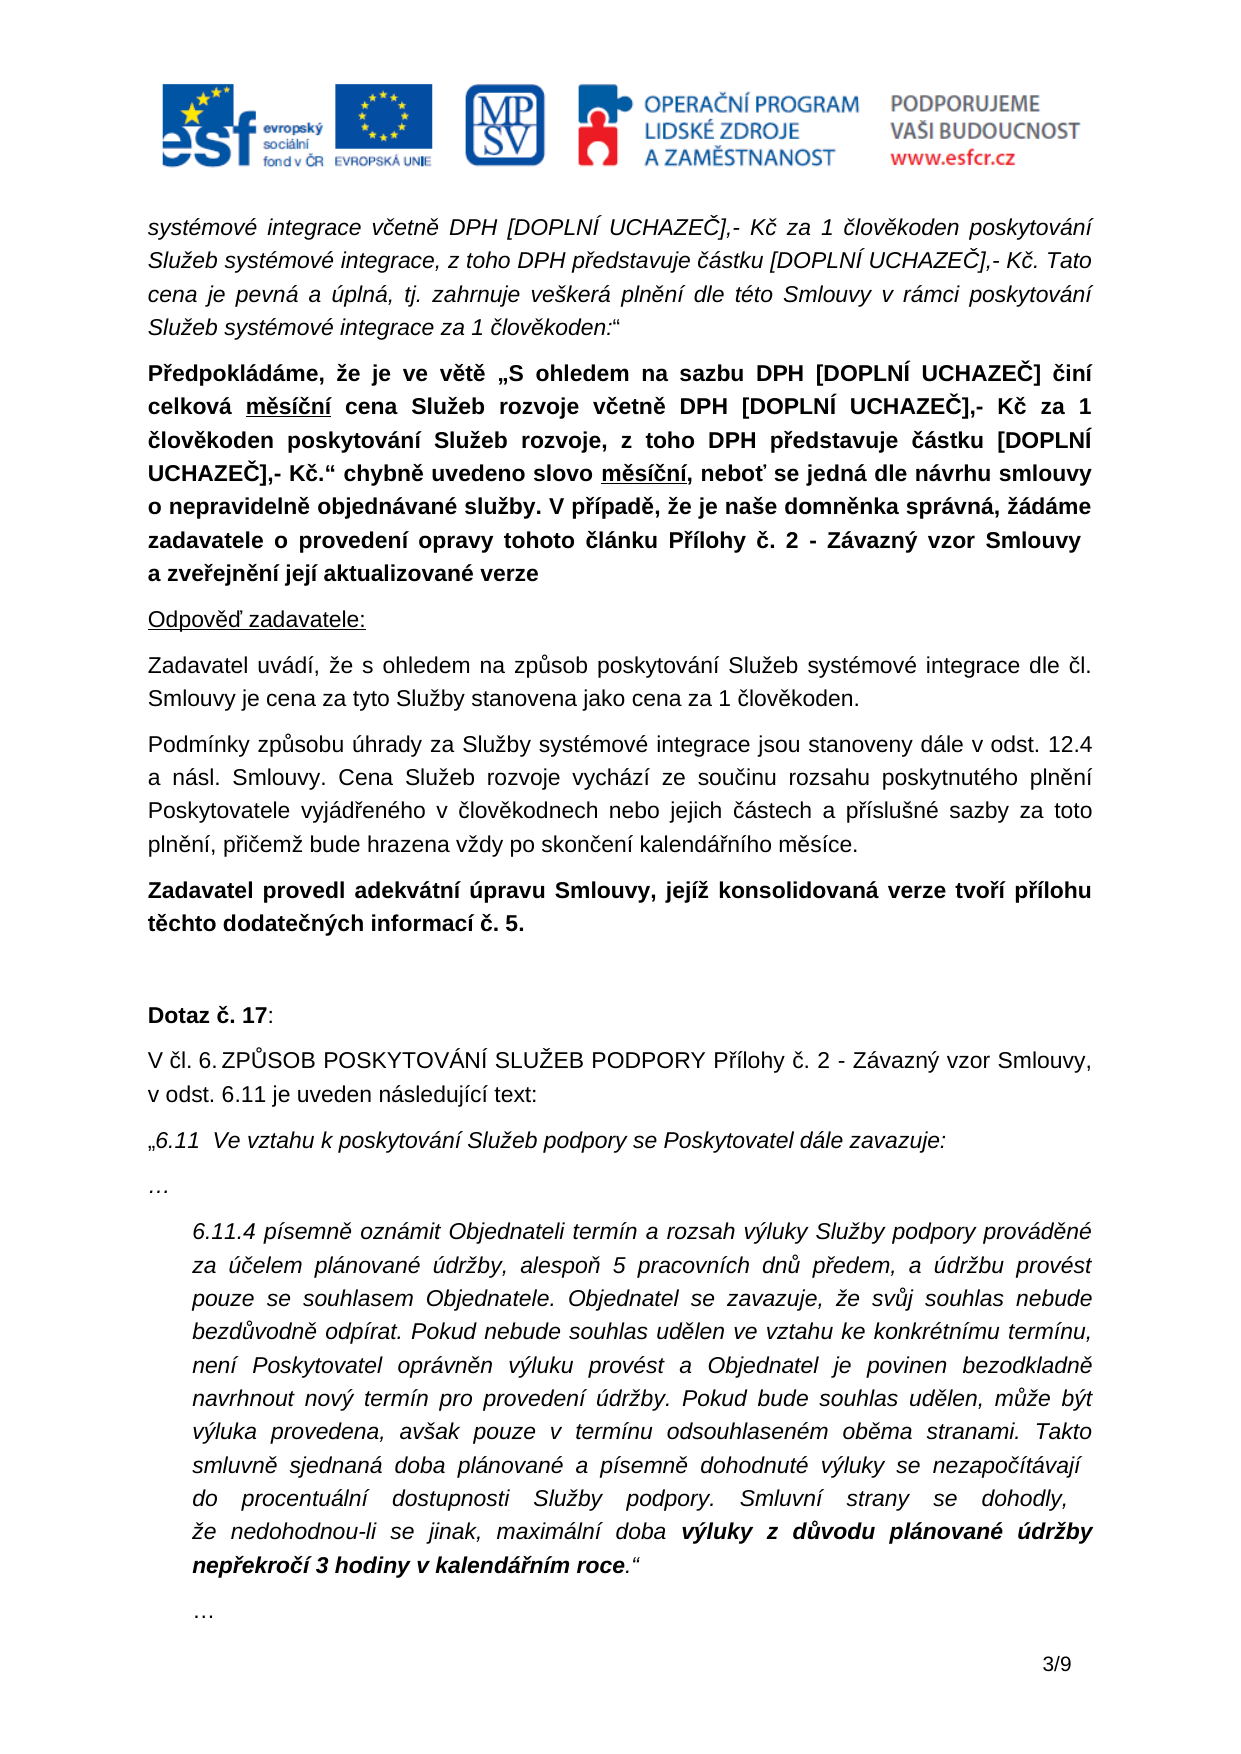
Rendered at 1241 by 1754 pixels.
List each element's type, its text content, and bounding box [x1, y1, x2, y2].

text V čl. 6. ZPŮSOB POSKYTOVÁNÍ SLUŽEB PODPORY Přílohy č. 2 - Závazný vzor Smlouvy, v odst. 6.11 je uveden následující text: [148, 1041, 1093, 1107]
text Zadavatel provedl adekvátní úpravu Smlouvy, jejíž konsolidovaná verze tvoří přílohu těchto dodatečných informací č. 5. [148, 870, 1093, 936]
text Dotaz č. 17: [148, 995, 1093, 1028]
text Odpověď zadavatele: [148, 599, 1093, 632]
text Zadavatel uvádí, že s ohledem na způsob poskytování Služeb systémové integrace dle čl. Smlouvy je cena za tyto Služby stanovena jako cena za 1 člověkoden. [148, 645, 1093, 711]
text Předpokládáme, že je ve větě „S ohledem na sazbu DPH [DOPLNÍ UCHAZEČ] činí celková měsíční cena Služeb rozvoje včetně DPH [DOPLNÍ UCHAZEČ],- Kč za 1 člověkoden poskytování Služeb rozvoje, z toho DPH představuje částku [DOPLNÍ UCHAZEČ],- Kč.“ chybně uvedeno slovo měsíční, neboť se jedná dle návrhu smlouvy o nepravidelně objednávané služby. V případě, že je naše domněnka správná, žádáme zadavatele o provedení opravy tohoto článku Přílohy č. 2 - Závazný vzor Smlouvy a zveřejnění její aktualizované verze [148, 353, 1093, 586]
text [148, 207, 1093, 341]
text Podmínky způsobu úhrady za Služby systémové integrace jsou stanoveny dále v odst. 12.4 a násl. Smlouvy. Cena Služeb rozvoje vychází ze součinu rozsahu poskytnutého plnění Poskytovatele vyjádřeného v člověkodnech nebo jejich částech a příslušné sazby za toto plnění, přičemž bude hrazena vždy po skončení kalendářního měsíce. [148, 724, 1093, 857]
text … [192, 1591, 1093, 1624]
text „6.11 Ve vztahu k poskytování Služeb podpory se Poskytovatel dále zavazuje: [148, 1120, 1093, 1153]
text … [148, 1166, 1093, 1199]
text 6.11.4 písemně oznámit Objednateli termín a rozsah výluky Služby podpory prováděné za účelem plánované údržby, alespoň 5 pracovních dnů předem, a údržbu provést pouze se souhlasem Objednatele. Objednatel se zavazuje, že svůj souhlas nebude bezdůvodně odpírat. Pokud nebude souhlas udělen ve vztahu ke konkrétnímu termínu, není Poskytovatel oprávněn výluku provést a Objednatel je povinen bezodkladně navrhnout nový termín pro provedení údržby. Pokud bude souhlas udělen, může být výluka provedena, avšak pouze v termínu odsouhlaseném oběma stranami. Takto smluvně sjednaná doba plánované a písemně dohodnuté výluky se nezapočítávají do procentuální dostupnosti Služby podpory. Smluvní strany se dohodly, že nedohodnou-li se jinak, maximální doba výluky z důvodu plánované údržby nepřekročí 3 hodiny v kalendářním roce.“ [192, 1211, 1093, 1578]
